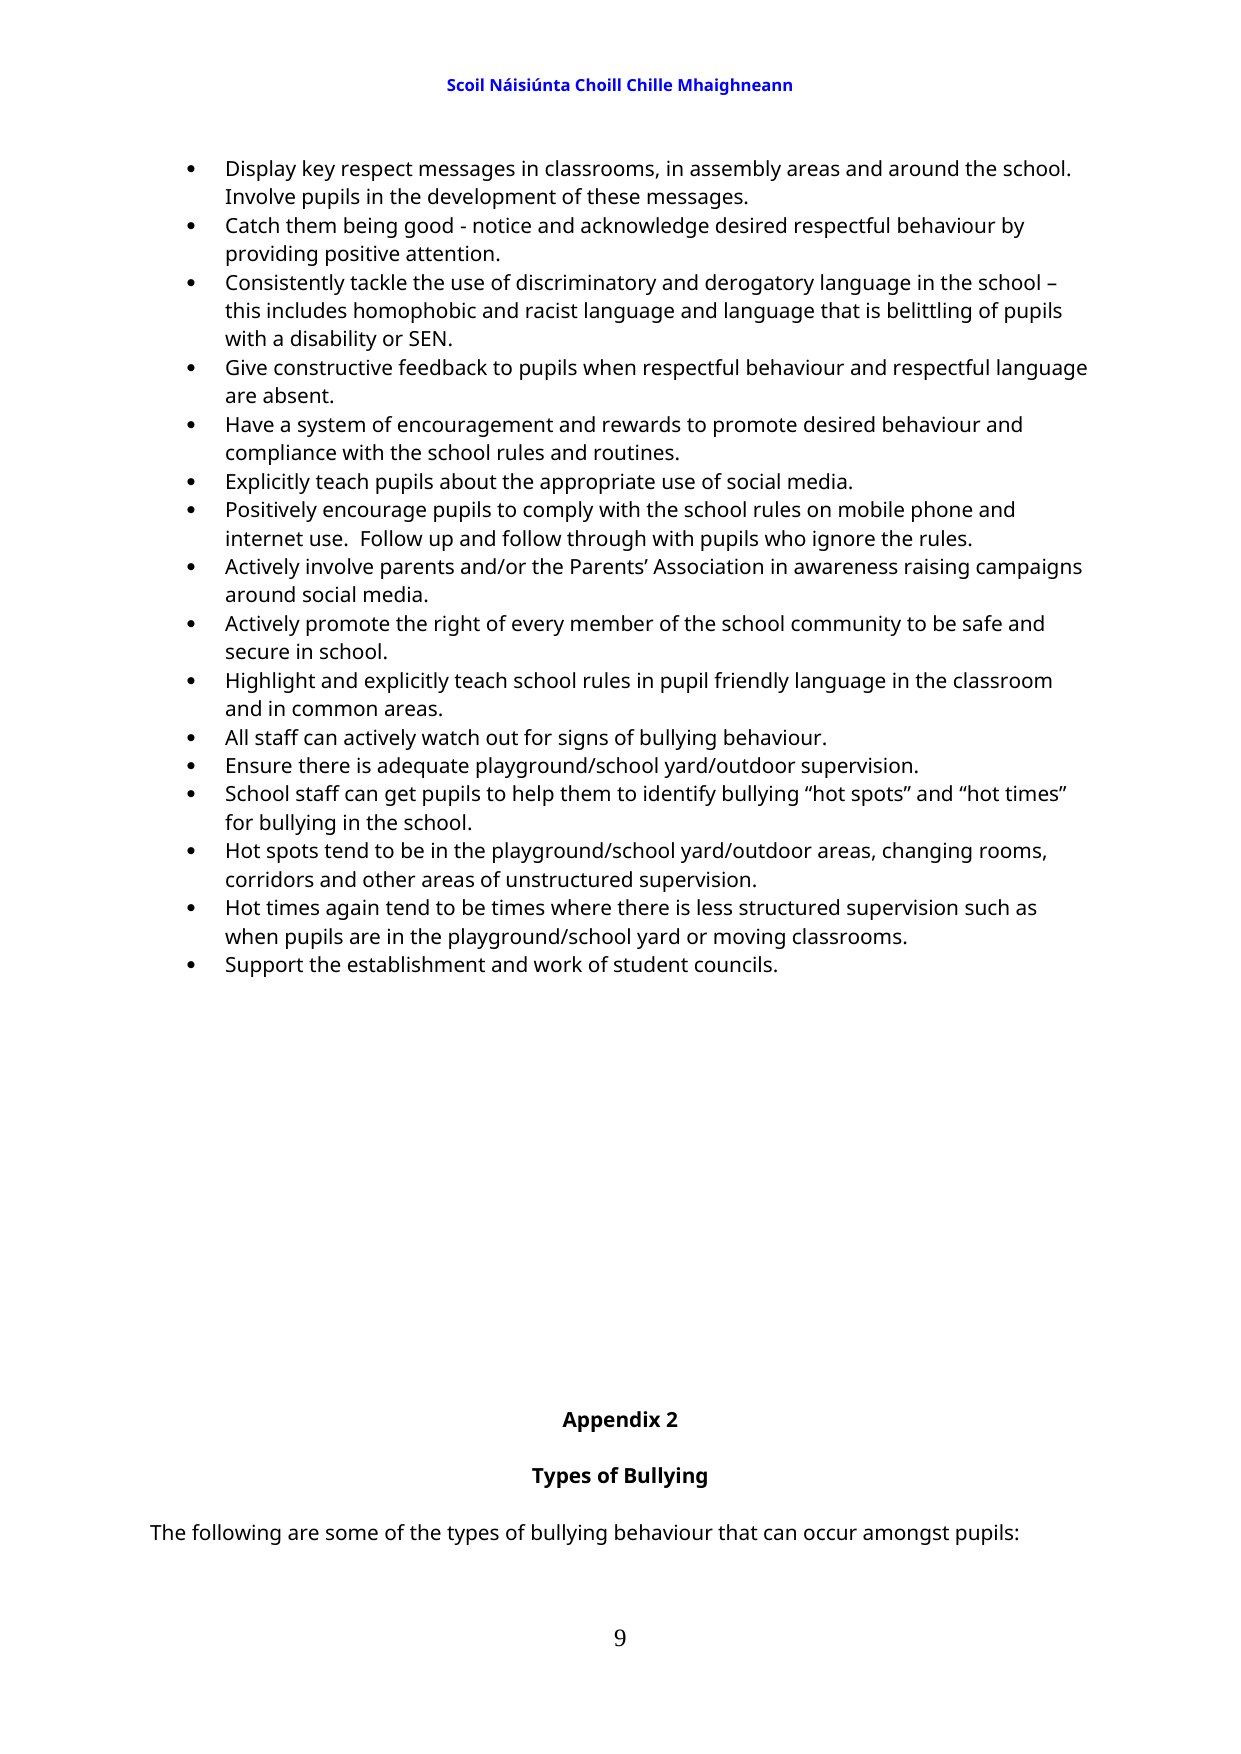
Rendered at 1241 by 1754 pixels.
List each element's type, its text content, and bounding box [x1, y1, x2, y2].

list Explicitly teach pupils about the appropriate use of social media. [187, 467, 1090, 495]
text The following are some of the types of bullying behaviour that can occur amongst pupils: [150, 1518, 1090, 1547]
list Have a system of encouragement and rewards to promote desired behaviour and compliance with the school rules and routines. [187, 410, 1090, 467]
list Actively involve parents and/or the Parents’ Association in awareness raising campaigns around social media. [187, 552, 1090, 609]
list Hot spots tend to be in the playground/school yard/outdoor areas, changing rooms, corridors and other areas of unstructured supervision. [187, 836, 1090, 893]
list Support the establishment and work of student councils. [187, 950, 1090, 979]
list Display key respect messages in classrooms, in assembly areas and around the school. Involve pupils in the development of these messages. [187, 154, 1090, 211]
list All staff can actively watch out for signs of bullying behaviour. [187, 723, 1090, 751]
list School staff can get pupils to help them to identify bullying “hot spots” and “hot times” for bullying in the school. [187, 779, 1090, 836]
list Hot times again tend to be times where there is less structured supervision such as when pupils are in the playground/school yard or moving classrooms. [187, 893, 1090, 950]
list Highlight and explicitly teach school rules in pupil friendly language in the classroom and in common areas. [187, 666, 1090, 723]
list Actively promote the right of every member of the school community to be safe and secure in school. [187, 609, 1090, 666]
list Catch them being good - notice and acknowledge desired respectful behaviour by providing positive attention. [187, 211, 1090, 268]
list Positively encourage pupils to comply with the school rules on mobile phone and internet use. Follow up and follow through with pupils who ignore the rules. [187, 495, 1090, 552]
list Consistently tackle the use of discriminatory and derogatory language in the school – this includes homophobic and racist language and language that is belittling of pupils with a disability or SEN. [187, 268, 1090, 353]
text Appendix 2 [150, 1405, 1090, 1433]
text Types of Bullying [150, 1462, 1090, 1490]
list Give constructive feedback to pupils when respectful behaviour and respectful language are absent. [187, 353, 1090, 410]
list Ensure there is adequate playground/school yard/outdoor supervision. [187, 751, 1090, 779]
